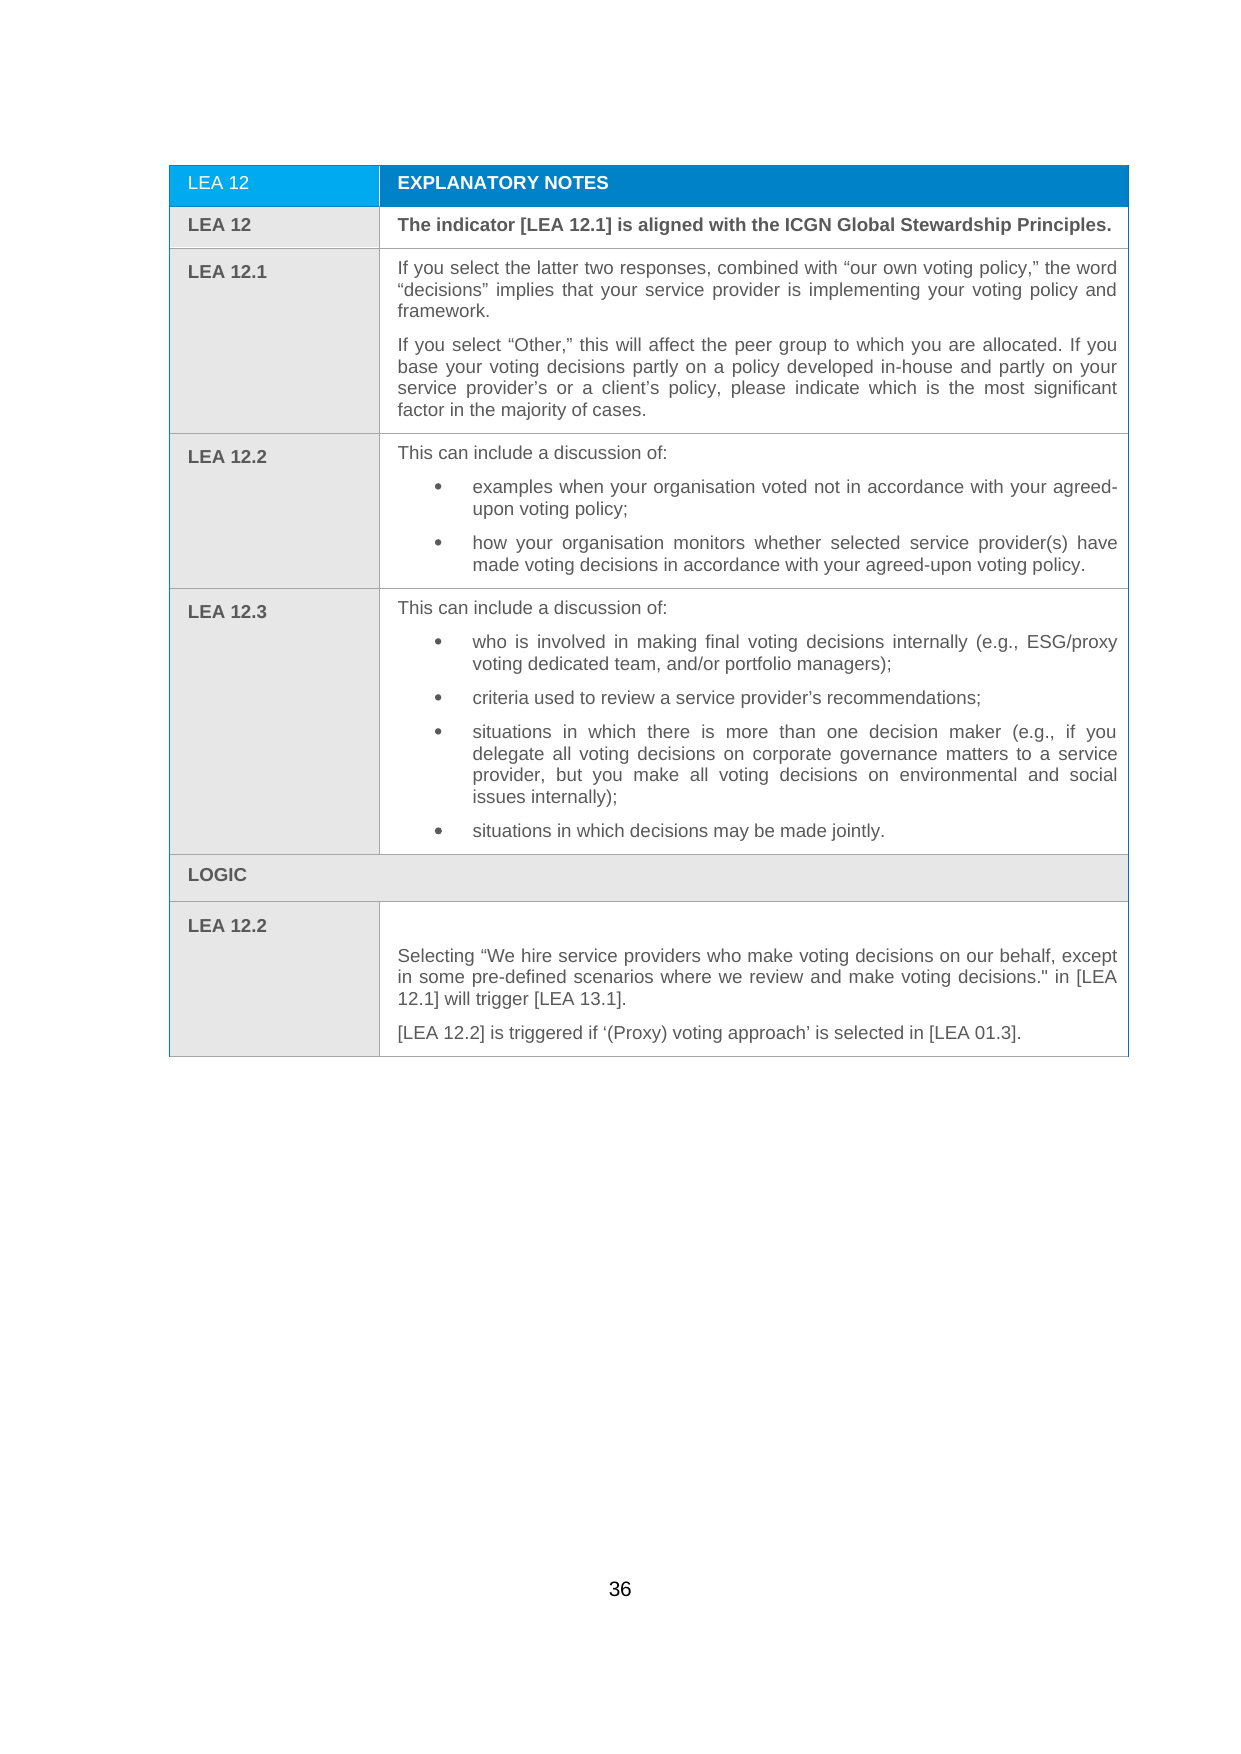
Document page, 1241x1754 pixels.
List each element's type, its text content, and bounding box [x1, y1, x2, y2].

table_cell LEA 12.1 [170, 249, 379, 433]
table_cell If you select the latter two responses, combined with “our own voting policy,” the word “decisions” implies that your service provider is implementing your voting policy and framework. If you select “Other,” this will affect the peer group to which you are allocated. If you base your voting decisions partly on a policy developed in-house and partly on your service provider’s or a client’s policy, please indicate which is the most significant factor in the majority of cases. [380, 249, 1128, 433]
table_cell Selecting “We hire service providers who make voting decisions on our behalf, except in some pre-defined scenarios where we review and make voting decisions." in [LEA 12.1] will trigger [LEA 13.1]. [LEA 12.2] is triggered if ‘(Proxy) voting approach’ is selected in [LEA 01.3]. [380, 902, 1128, 1056]
table_cell The indicator [LEA 12.1] is aligned with the ICGN Global Stewardship Principles. [380, 207, 1128, 247]
table_cell LEA 12 [170, 207, 379, 247]
table_header LEA 12 [170, 166, 379, 206]
table_cell LEA 12.3 [170, 589, 379, 854]
table_cell LOGIC [170, 855, 1128, 901]
table_header EXPLANATORY NOTES [380, 166, 1128, 206]
table_cell This can include a discussion of: who is involved in making final voting decisions internally (e.g., ESG/proxy voting dedicated team, and/or portfolio managers); criteria used to review a service provider’s recommendations; situations in which there is more than one decision maker (e.g., if you delegate all voting decisions on corporate governance matters to a service provider, but you make all voting decisions on environmental and social issues internally); situations in which decisions may be made jointly. [380, 589, 1128, 854]
table_cell LEA 12.2 [170, 902, 379, 1056]
table_cell This can include a discussion of: examples when your organisation voted not in accordance with your agreed-upon voting policy; how your organisation monitors whether selected service provider(s) have made voting decisions in accordance with your agreed-upon voting policy. [380, 434, 1128, 588]
table_cell LEA 12.2 [170, 434, 379, 588]
